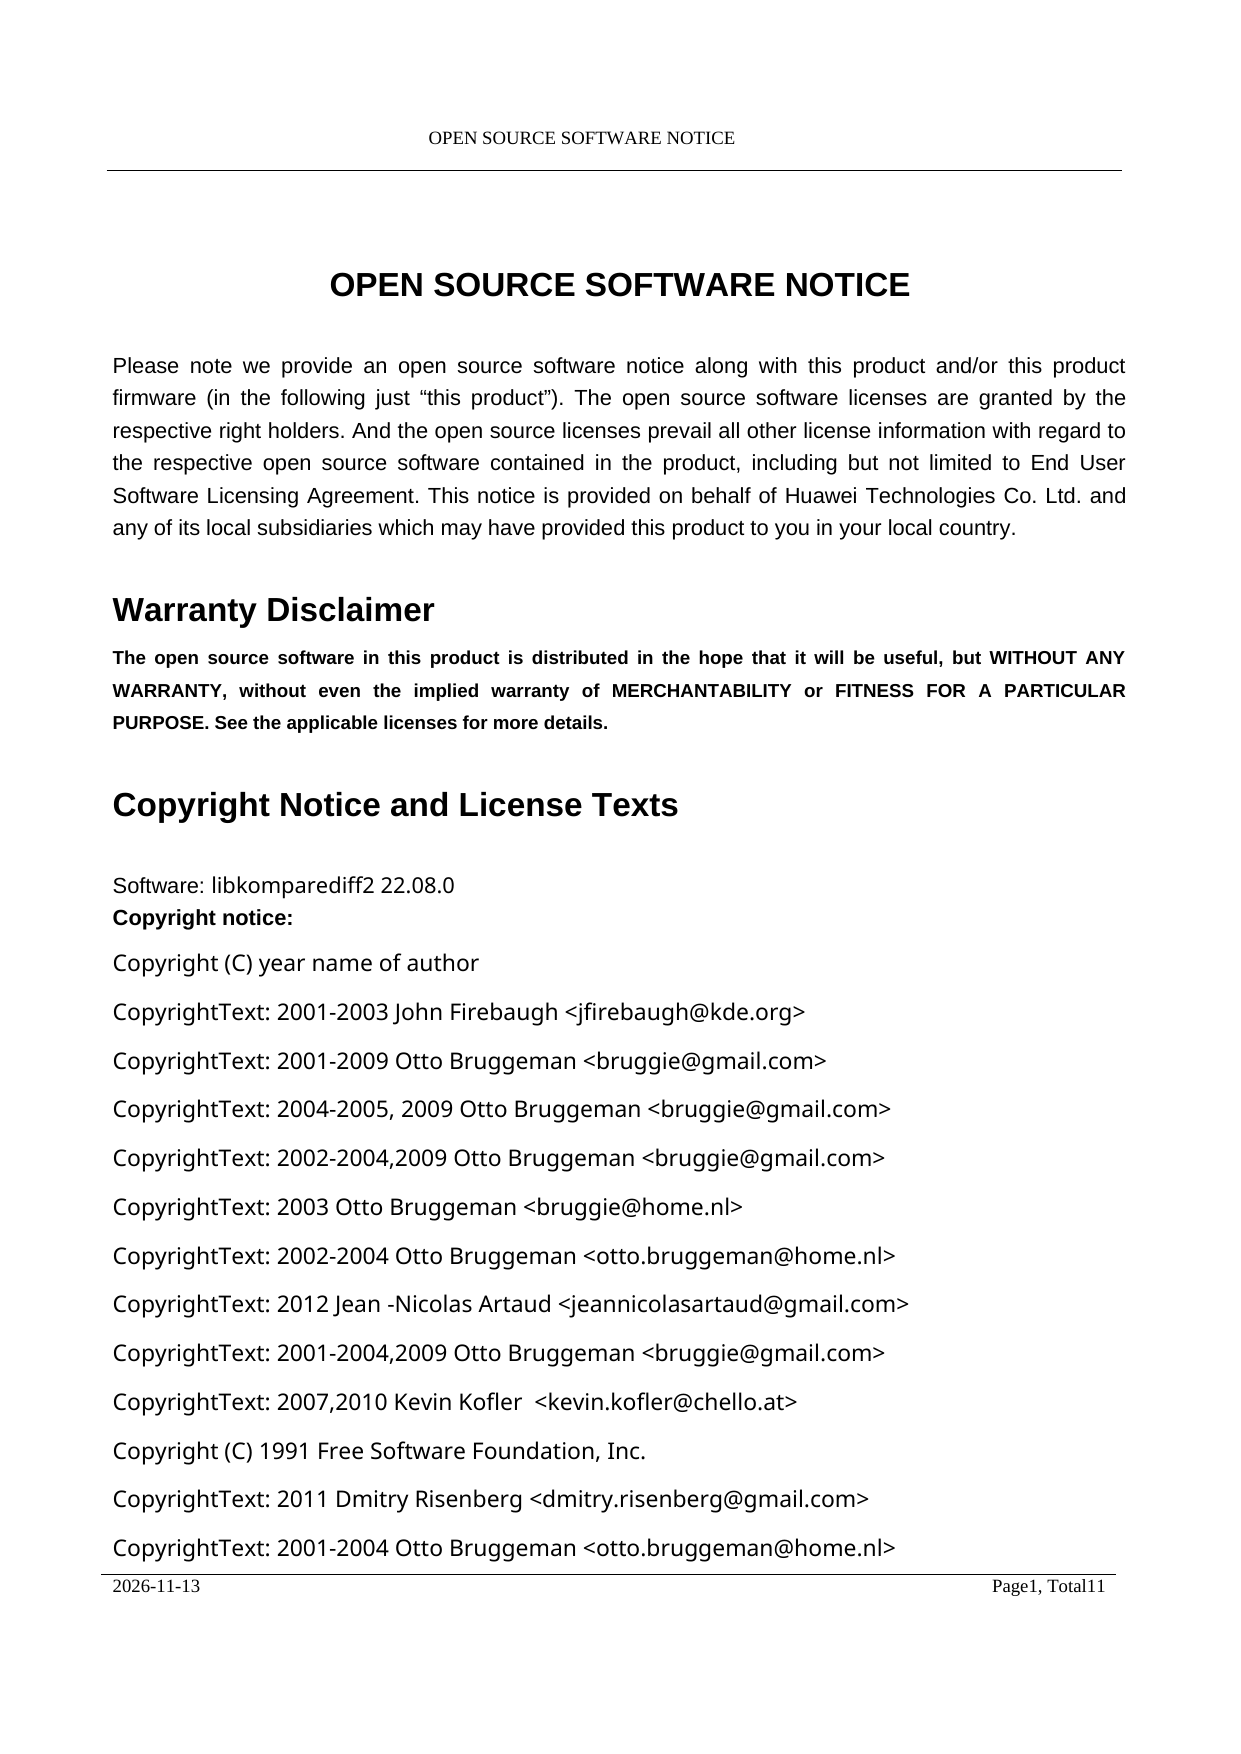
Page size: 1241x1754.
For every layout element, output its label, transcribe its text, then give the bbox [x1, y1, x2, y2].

text OPEN SOURCE SOFTWARE NOTICE [112, 251, 1128, 316]
text Please note we provide an open source software notice along with this product and/or this product firmware (in the following just “this product”). The open source software licenses are granted by the respective right holders. And the open source licenses prevail all other license information with regard to the respective open source software contained in the product, including but not limited to End User Software Licensing Agreement. This notice is provided on behalf of Huawei Technologies Co. Ltd. and any of its local subsidiaries which may have provided this product to you in your local country. [112, 349, 1128, 544]
text The open source software in this product is distributed in the hope that it will be useful, but WITHOUT ANY WARRANTY, without even the implied warranty of MERCHANTABILITY or FITNESS FOR A PARTICULAR PURPOSE. See the applicable licenses for more details. [112, 641, 1128, 739]
text Software: libkomparediff2 22.08.0 [112, 869, 1128, 901]
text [112, 947, 1128, 1564]
text Copyright notice: [112, 901, 1128, 934]
text Warranty Disclaimer [112, 576, 1128, 641]
text Copyright Notice and License Texts [112, 771, 1128, 836]
